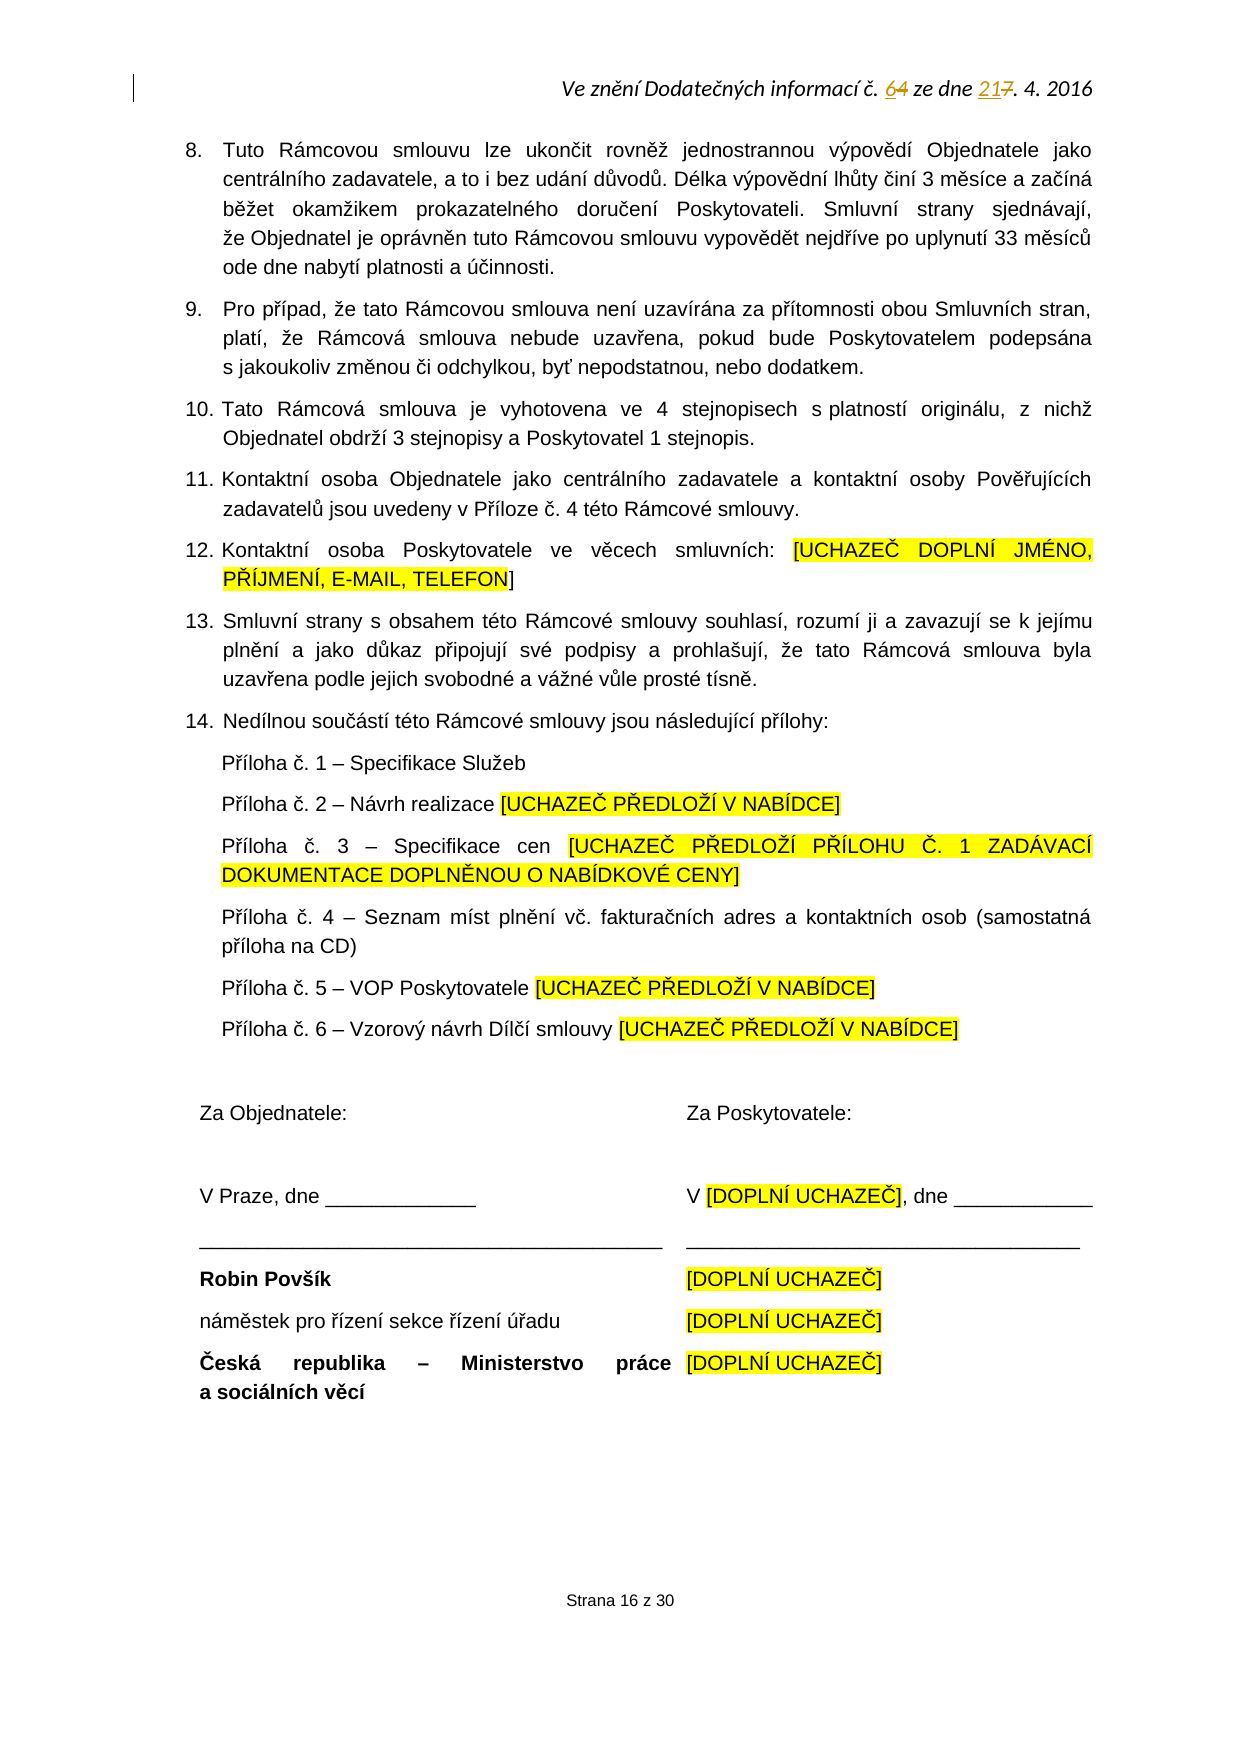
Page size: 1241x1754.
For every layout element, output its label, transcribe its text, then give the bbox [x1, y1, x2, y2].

table_cell [DOPLNÍ UCHAZEČ] [679, 1262, 1166, 1304]
text Příloha č. 5 – VOP Poskytovatele [UCHAZEČ PŘEDLOŽÍ V NABÍDCE] [221, 970, 1093, 999]
text Příloha č. 4 – Seznam míst plnění vč. fakturačních adres a kontaktních osob (samostatná příloha na CD) [221, 899, 1093, 958]
table_cell Robin Povšík [192, 1262, 679, 1304]
list Tato Rámcová smlouva je vyhotovena ve 4 stejnopisech s platností originálu, z nichž Objednatel obdrží 3 stejnopisy a Poskytovatel 1 stejnopis. [185, 391, 1093, 449]
table_cell [DOPLNÍ UCHAZEČ] [DOPLNÍ UCHAZEČ] [679, 1304, 1166, 1416]
list Smluvní strany s obsahem této Rámcové smlouvy souhlasí, rozumí ji a zavazují se k jejímu plnění a jako důkaz připojují své podpisy a prohlašují, že tato Rámcová smlouva byla uzavřena podle jejich svobodné a vážné vůle prosté tísně. [185, 604, 1093, 691]
text Příloha č. 2 – Návrh realizace [UCHAZEČ PŘEDLOŽÍ V NABÍDCE] [221, 787, 1093, 816]
text Příloha č. 3 – Specifikace cen [UCHAZEČ PŘEDLOŽÍ PŘÍLOHU Č. 1 ZADÁVACÍ DOKUMENTACE DOPLNĚNOU O NABÍDKOVÉ CENY] [221, 829, 1093, 887]
table_cell ________________________________________ [192, 1220, 679, 1262]
list Kontaktní osoba Objednatele jako centrálního zadavatele a kontaktní osoby Pověřujících zadavatelů jsou uvedeny v Příloze č. 4 této Rámcové smlouvy. [185, 462, 1093, 520]
table_cell náměstek pro řízení sekce řízení úřadu Česká republika – Ministerstvo práce a sociálních věcí [192, 1304, 679, 1416]
table_cell __________________________________ [679, 1220, 1166, 1262]
table_header Za Objednatele: V Praze, dne _____________ [192, 1095, 679, 1220]
table_header Za Poskytovatele: V [DOPLNÍ UCHAZEČ], dne ____________ [679, 1095, 1151, 1220]
text Příloha č. 6 – Vzorový návrh Dílčí smlouvy [UCHAZEČ PŘEDLOŽÍ V NABÍDCE] [221, 1012, 1093, 1041]
list Tuto Rámcovou smlouvu lze ukončit rovněž jednostrannou výpovědí Objednatele jako centrálního zadavatele, a to i bez udání důvodů. Délka výpovědní lhůty činí 3 měsíce a začíná běžet okamžikem prokazatelného doručení Poskytovateli. Smluvní strany sjednávají, že Objednatel je oprávněn tuto Rámcovou smlouvu vypovědět nejdříve po uplynutí 33 měsíců ode dne nabytí platnosti a účinnosti. [185, 133, 1093, 279]
list Kontaktní osoba Poskytovatele ve věcech smluvních: [UCHAZEČ DOPLNÍ JMÉNO, PŘÍJMENÍ, E-MAIL, TELEFON] [185, 533, 1093, 591]
text Příloha č. 1 – Specifikace Služeb [221, 745, 1093, 774]
list Nedílnou součástí této Rámcové smlouvy jsou následující přílohy: [185, 704, 1093, 733]
list Pro případ, že tato Rámcovou smlouva není uzavírána za přítomnosti obou Smluvních stran, platí, že Rámcová smlouva nebude uzavřena, pokud bude Poskytovatelem podepsána s jakoukoliv změnou či odchylkou, byť nepodstatnou, nebo dodatkem. [185, 291, 1093, 379]
